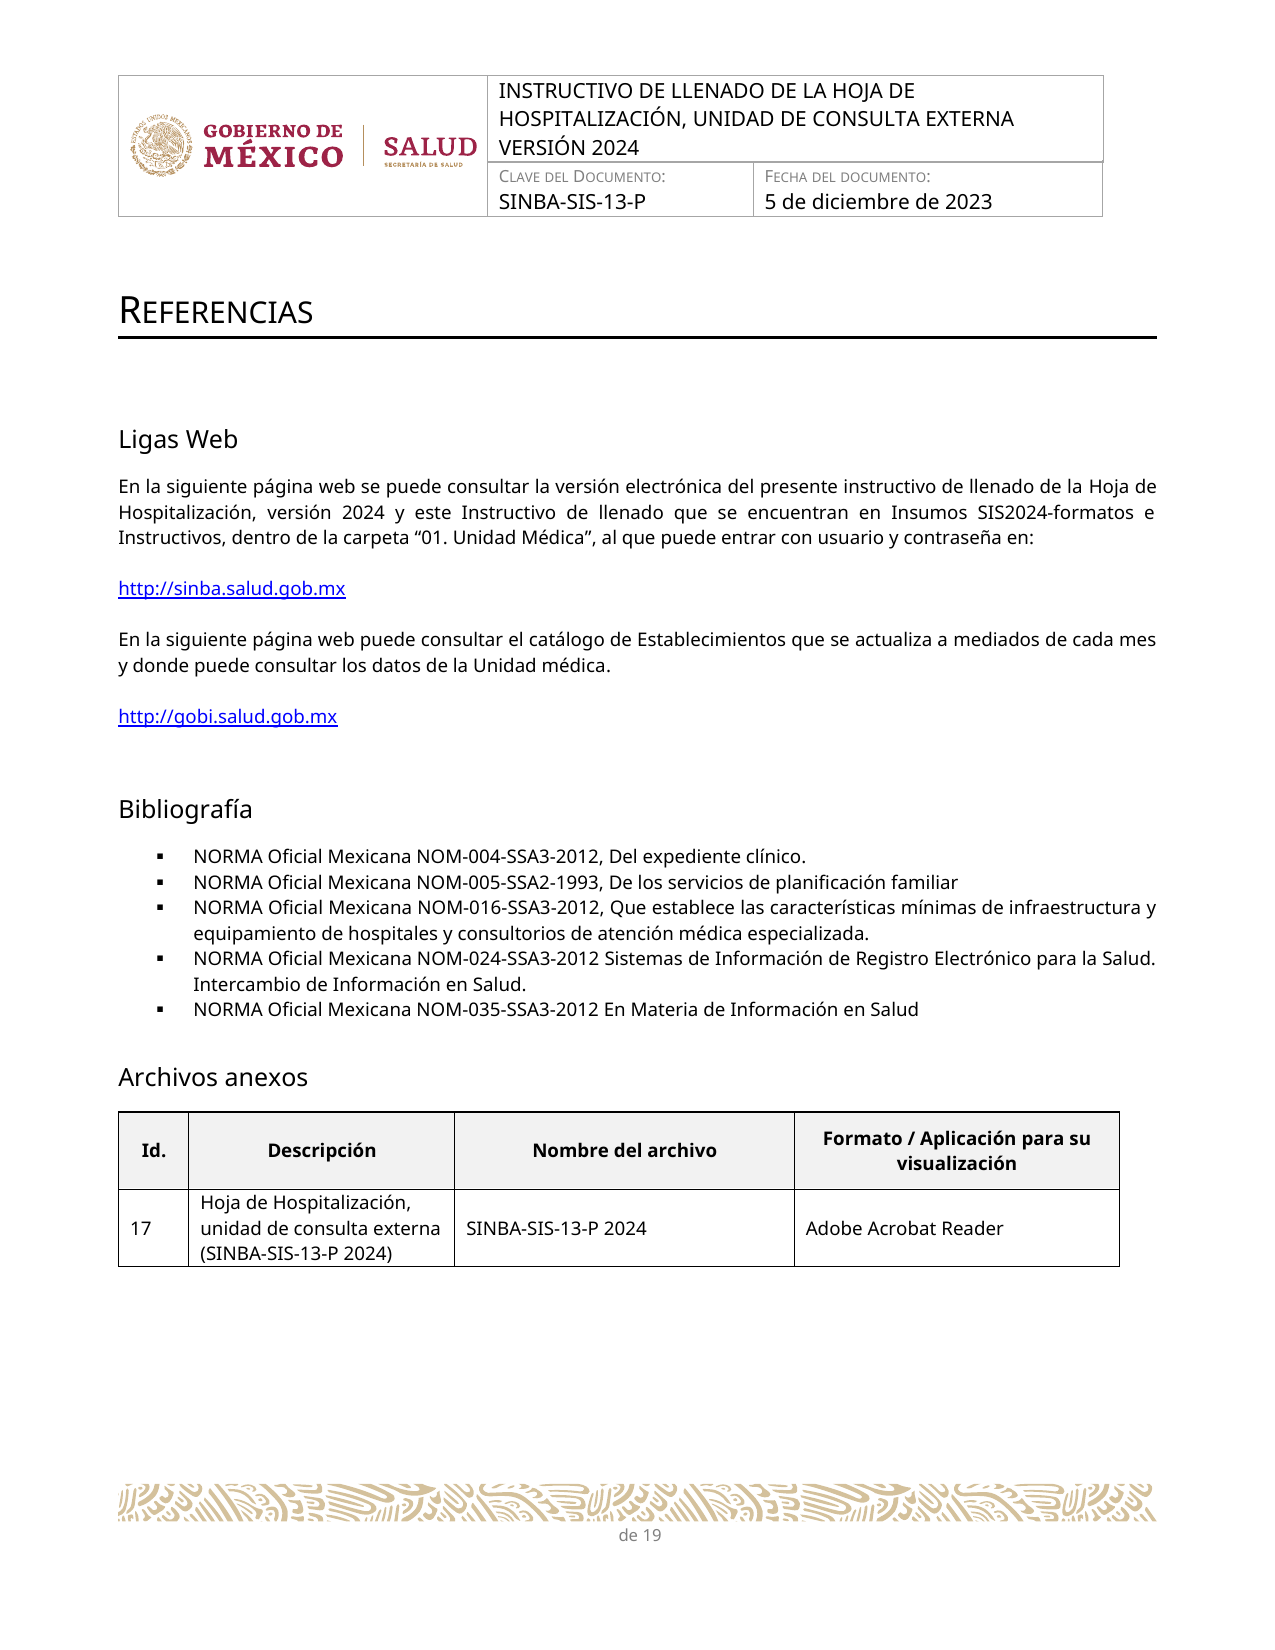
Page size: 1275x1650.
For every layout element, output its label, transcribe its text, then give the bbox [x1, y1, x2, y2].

table_header Id. [119, 1113, 188, 1188]
table_header Formato / Aplicación para su visualización [795, 1113, 1119, 1188]
subtitle Referencias [118, 283, 1157, 336]
list NORMA Oficial Mexicana NOM-005-SSA2-1993, De los servicios de planificación familiar [156, 869, 1157, 894]
table_cell 17 [119, 1190, 188, 1266]
table_header Descripción [189, 1113, 454, 1188]
table_cell Adobe Acrobat Reader [795, 1190, 1119, 1266]
table_cell SINBA-SIS-13-P 2024 [455, 1190, 794, 1266]
list NORMA Oficial Mexicana NOM-016-SSA3-2012, Que establece las características mínimas de infraestructura y equipamiento de hospitales y consultorios de atención médica especializada. [156, 894, 1157, 946]
subtitle Archivos anexos [118, 1060, 1157, 1094]
text http://sinba.salud.gob.mx [118, 576, 1157, 601]
text En la siguiente página web puede consultar el catálogo de Establecimientos que se actualiza a mediados de cada mes y donde puede consultar los datos de la Unidad médica. [118, 627, 1157, 678]
text En la siguiente página web se puede consultar la versión electrónica del presente instructivo de llenado de la Hoja de Hospitalización, versión 2024 y este Instructivo de llenado que se encuentran en Insumos SIS2024-formatos e Instructivos, dentro de la carpeta “01. Unidad Médica”, al que puede entrar con usuario y contraseña en: [118, 474, 1157, 550]
text http://gobi.salud.gob.mx [118, 703, 1157, 729]
list NORMA Oficial Mexicana NOM-024-SSA3-2012 Sistemas de Información de Registro Electrónico para la Salud. Intercambio de Información en Salud. [156, 946, 1157, 997]
table_header Nombre del archivo [455, 1113, 794, 1188]
table_cell Hoja de Hospitalización, unidad de consulta externa (SINBA-SIS-13-P 2024) [189, 1190, 454, 1266]
list NORMA Oficial Mexicana NOM-035-SSA3-2012 En Materia de Información en Salud [156, 997, 1157, 1022]
subtitle Bibliografía [118, 792, 1157, 826]
subtitle Ligas Web [118, 422, 1157, 456]
list NORMA Oficial Mexicana NOM-004-SSA3-2012, Del expediente clínico. [156, 843, 1157, 869]
